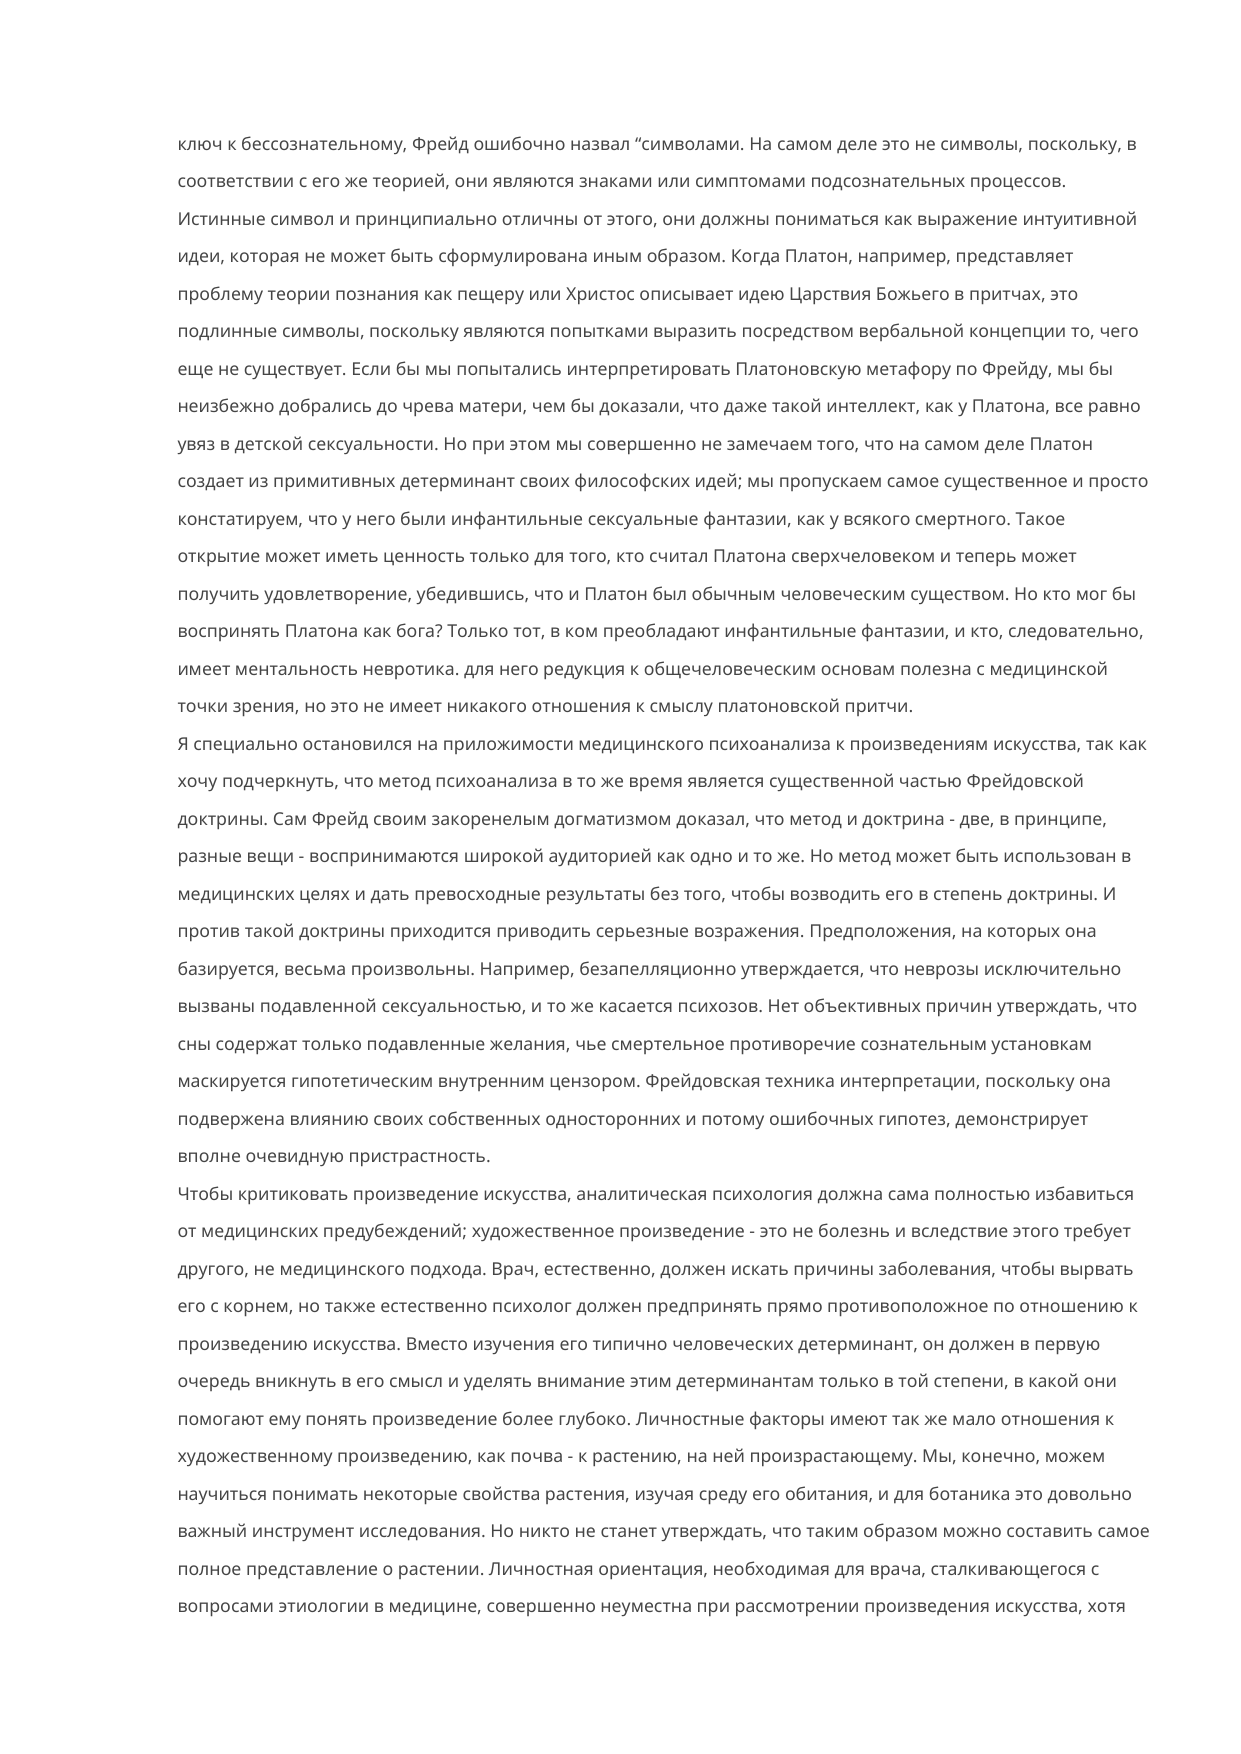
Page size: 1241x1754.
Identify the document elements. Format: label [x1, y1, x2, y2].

text [177, 118, 1152, 1618]
